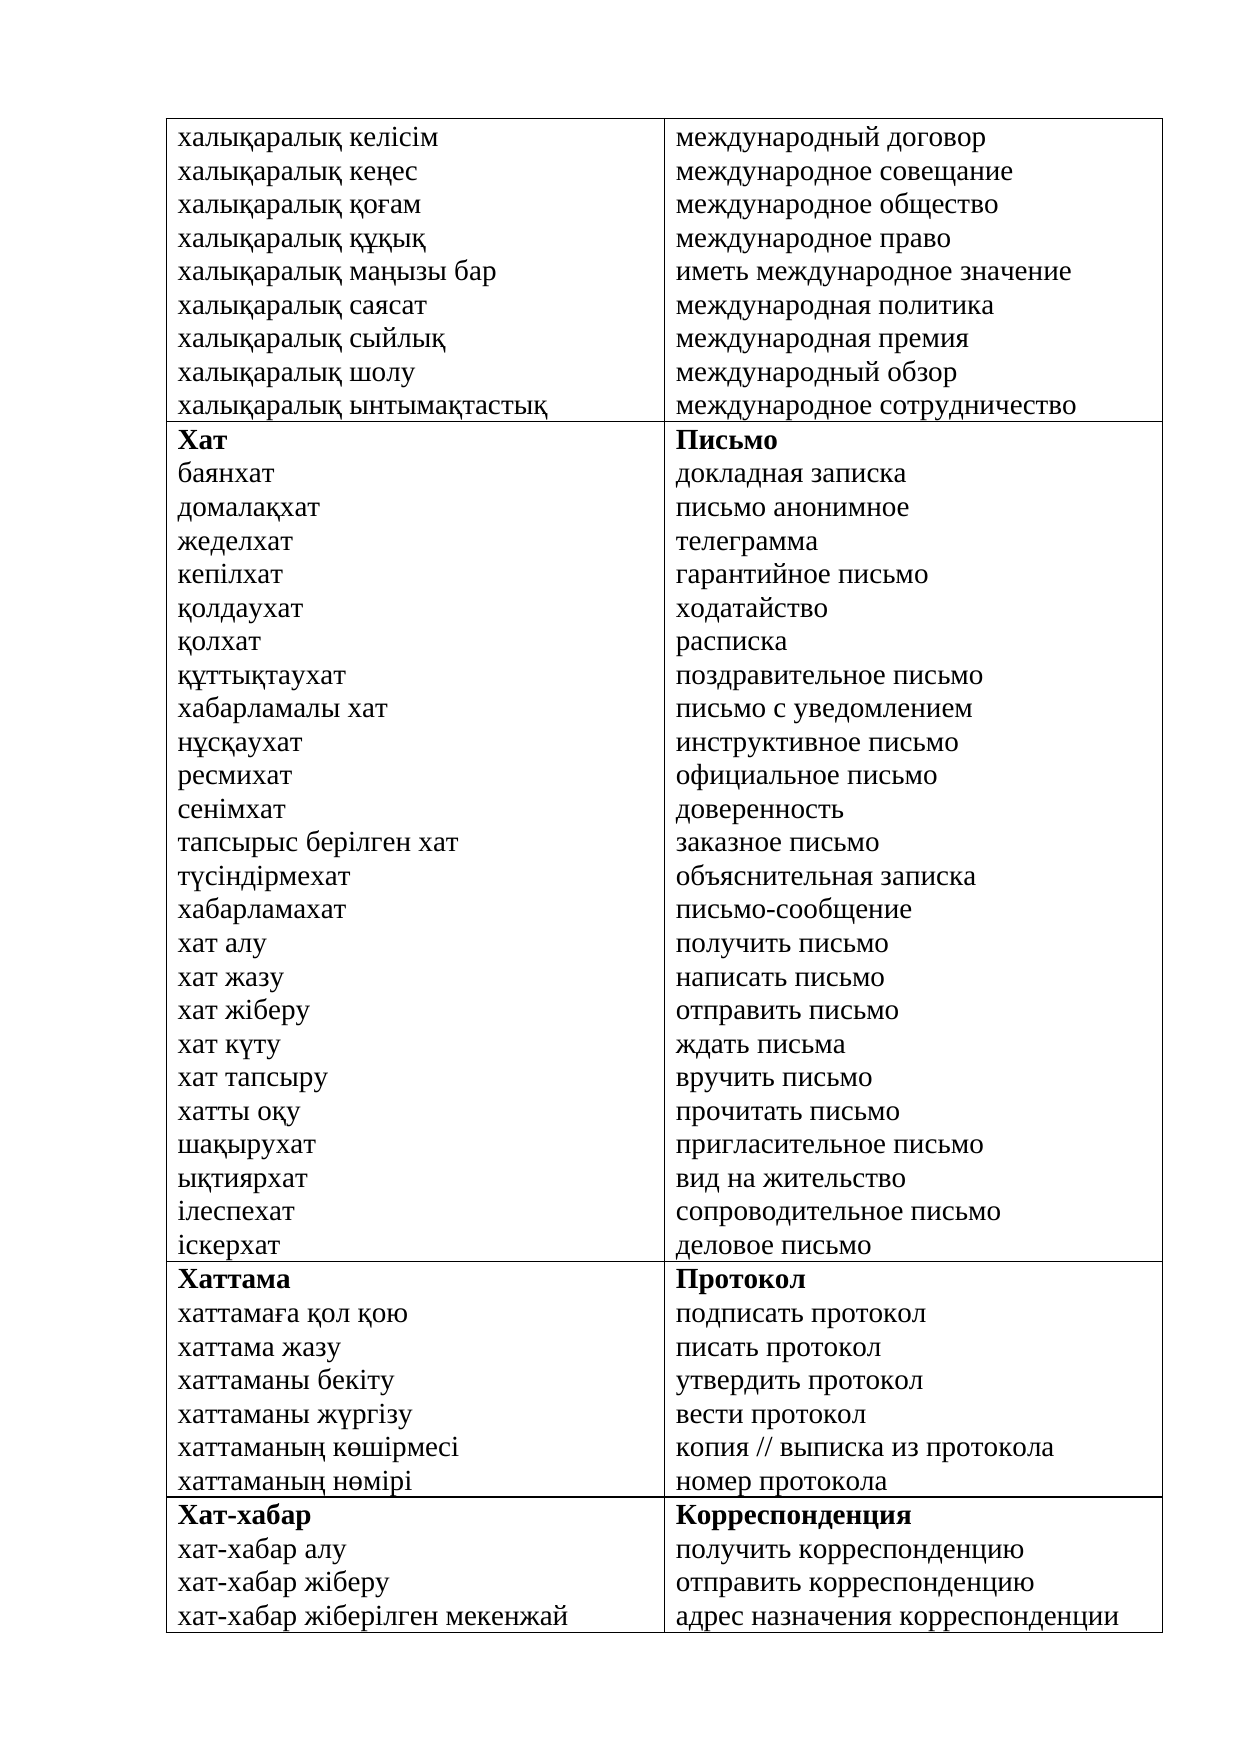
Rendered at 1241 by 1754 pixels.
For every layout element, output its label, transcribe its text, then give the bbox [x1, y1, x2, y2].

table_cell Хат баянхат домалақхат жеделхат кепілхат қолдаухат қолхат құттықтаухат хабарламалы хат нұсқаухат ресмихат сенімхат тапсырыс берілген хат түсіндірмехат хабарламахат хат алу хат жазу хат жіберу хат күту хат тапсыру хатты оқу шақырухат ықтиярхат ілеспехат іскерхат [167, 422, 664, 1261]
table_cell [665, 119, 1162, 421]
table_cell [167, 119, 664, 421]
table_cell Хат-хабар хат-хабар алу хат-хабар жіберу хат-хабар жіберілген мекенжай [167, 1498, 664, 1632]
table_cell Протокол подписать протокол писать протокол утвердить протокол вести протокол копия // выписка из протокола номер протокола [665, 1262, 1162, 1496]
table_cell Письмо докладная записка письмо анонимное телеграмма гарантийное письмо ходатайство расписка поздравительное письмо письмо с уведомлением инструктивное письмо официальное письмо доверенность заказное письмо объяснительная записка письмо-сообщение получить письмо написать письмо отправить письмо ждать письма вручить письмо прочитать письмо пригласительное письмо вид на жительство сопроводительное письмо деловое письмо [665, 422, 1162, 1261]
table_cell Хаттама хаттамаға қол қою хаттама жазу хаттаманы бекіту хаттаманы жүргізу хаттаманың көшірмесі хаттаманың нөмірі [167, 1262, 664, 1496]
table_cell Корреспонденция получить корреспонденцию отправить корреспонденцию адрес назначения корреспонденции [665, 1498, 1162, 1632]
